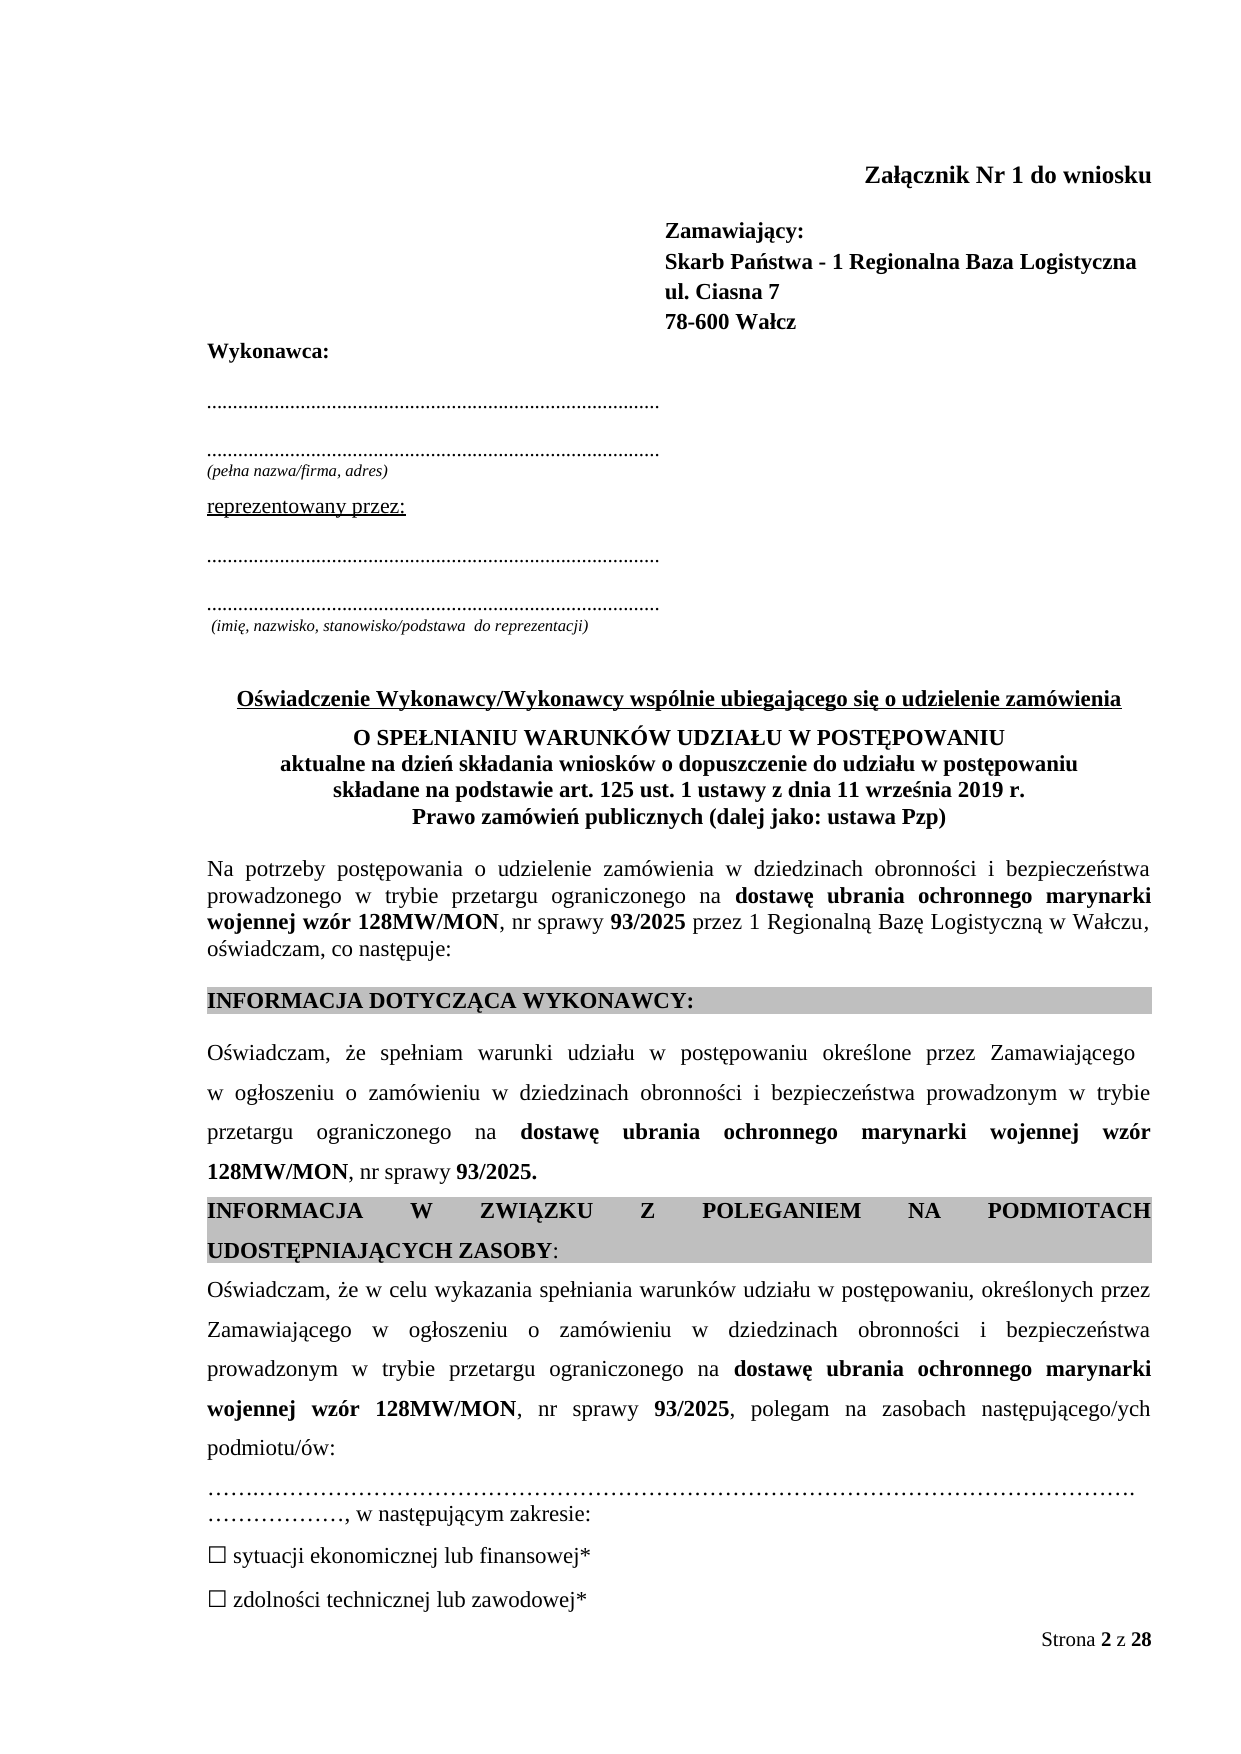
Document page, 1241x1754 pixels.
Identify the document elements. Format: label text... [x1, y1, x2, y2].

text ....................................................................................... [207, 389, 1152, 413]
text ....................................................................................... [207, 437, 1152, 461]
text Skarb Państwa - 1 Regionalna Baza Logistyczna [664, 248, 1196, 274]
text ul. Ciasna 7 [664, 278, 1152, 304]
text ....................................................................................... [207, 543, 1152, 567]
text Oświadczam, że w celu wykazania spełniania warunków udziału w postępowaniu, określonych przez Zamawiającego w ogłoszeniu o zamówieniu w dziedzinach obronności i bezpieczeństwa prowadzonym w trybie przetargu ograniczonego na dostawę ubrania ochronnego marynarki wojennej wzór 128MW/MON, nr sprawy 93/2025, polegam na zasobach następującego/ych podmiotu/ów: [207, 1276, 1152, 1460]
text aktualne na dzień składania wniosków o dopuszczenie do udziału w postępowaniu [207, 750, 1152, 776]
text Wykonawca: [207, 338, 1152, 364]
text Prawo zamówień publicznych (dalej jako: ustawa Pzp) [207, 803, 1152, 829]
text Oświadczenie Wykonawcy/Wykonawcy wspólnie ubiegającego się o udzielenie zamówienia [207, 685, 1152, 711]
text …….…………………………………………………………………………………………………….………………, w następującym zakresie: [207, 1473, 1152, 1526]
text INFORMACJA DOTYCZĄCA WYKONAWCY: [207, 987, 1152, 1014]
text Załącznik Nr 1 do wniosku [207, 160, 1152, 189]
text sytuacji ekonomicznej lub finansowej* [207, 1539, 1152, 1570]
text O SPEŁNIANIU WARUNKÓW UDZIAŁU W POSTĘPOWANIU [207, 724, 1152, 750]
text Zamawiający: [664, 218, 1152, 244]
text Oświadczam, że spełniam warunki udziału w postępowaniu określone przez Zamawiającego w ogłoszeniu o zamówieniu w dziedzinach obronności i bezpieczeństwa prowadzonym w trybie przetargu ograniczonego na dostawę ubrania ochronnego marynarki wojennej wzór 128MW/MON, nr sprawy 93/2025. [207, 1039, 1152, 1184]
text reprezentowany przez: [207, 493, 1152, 518]
text Na potrzeby postępowania o udzielenie zamówienia w dziedzinach obronności i bezpieczeństwa prowadzonego w trybie przetargu ograniczonego na dostawę ubrania ochronnego marynarki wojennej wzór 128MW/MON, nr sprawy 93/2025 przez 1 Regionalną Bazę Logistyczną w Wałczu, oświadczam, co następuje: [207, 829, 1152, 961]
text (imię, nazwisko, stanowisko/podstawa do reprezentacji) [207, 615, 679, 634]
text ....................................................................................... [207, 591, 1152, 615]
text 78-600 Wałcz [664, 308, 1152, 334]
text (pełna nazwa/firma, adres) [207, 461, 1152, 480]
text składane na podstawie art. 125 ust. 1 ustawy z dnia 11 września 2019 r. [207, 776, 1152, 803]
text ☐ zdolności technicznej lub zawodowej* [207, 1582, 1152, 1614]
text INFORMACJA W ZWIĄZKU Z POLEGANIEM NA PODMIOTACH UDOSTĘPNIAJĄCYCH ZASOBY: [207, 1197, 1152, 1263]
